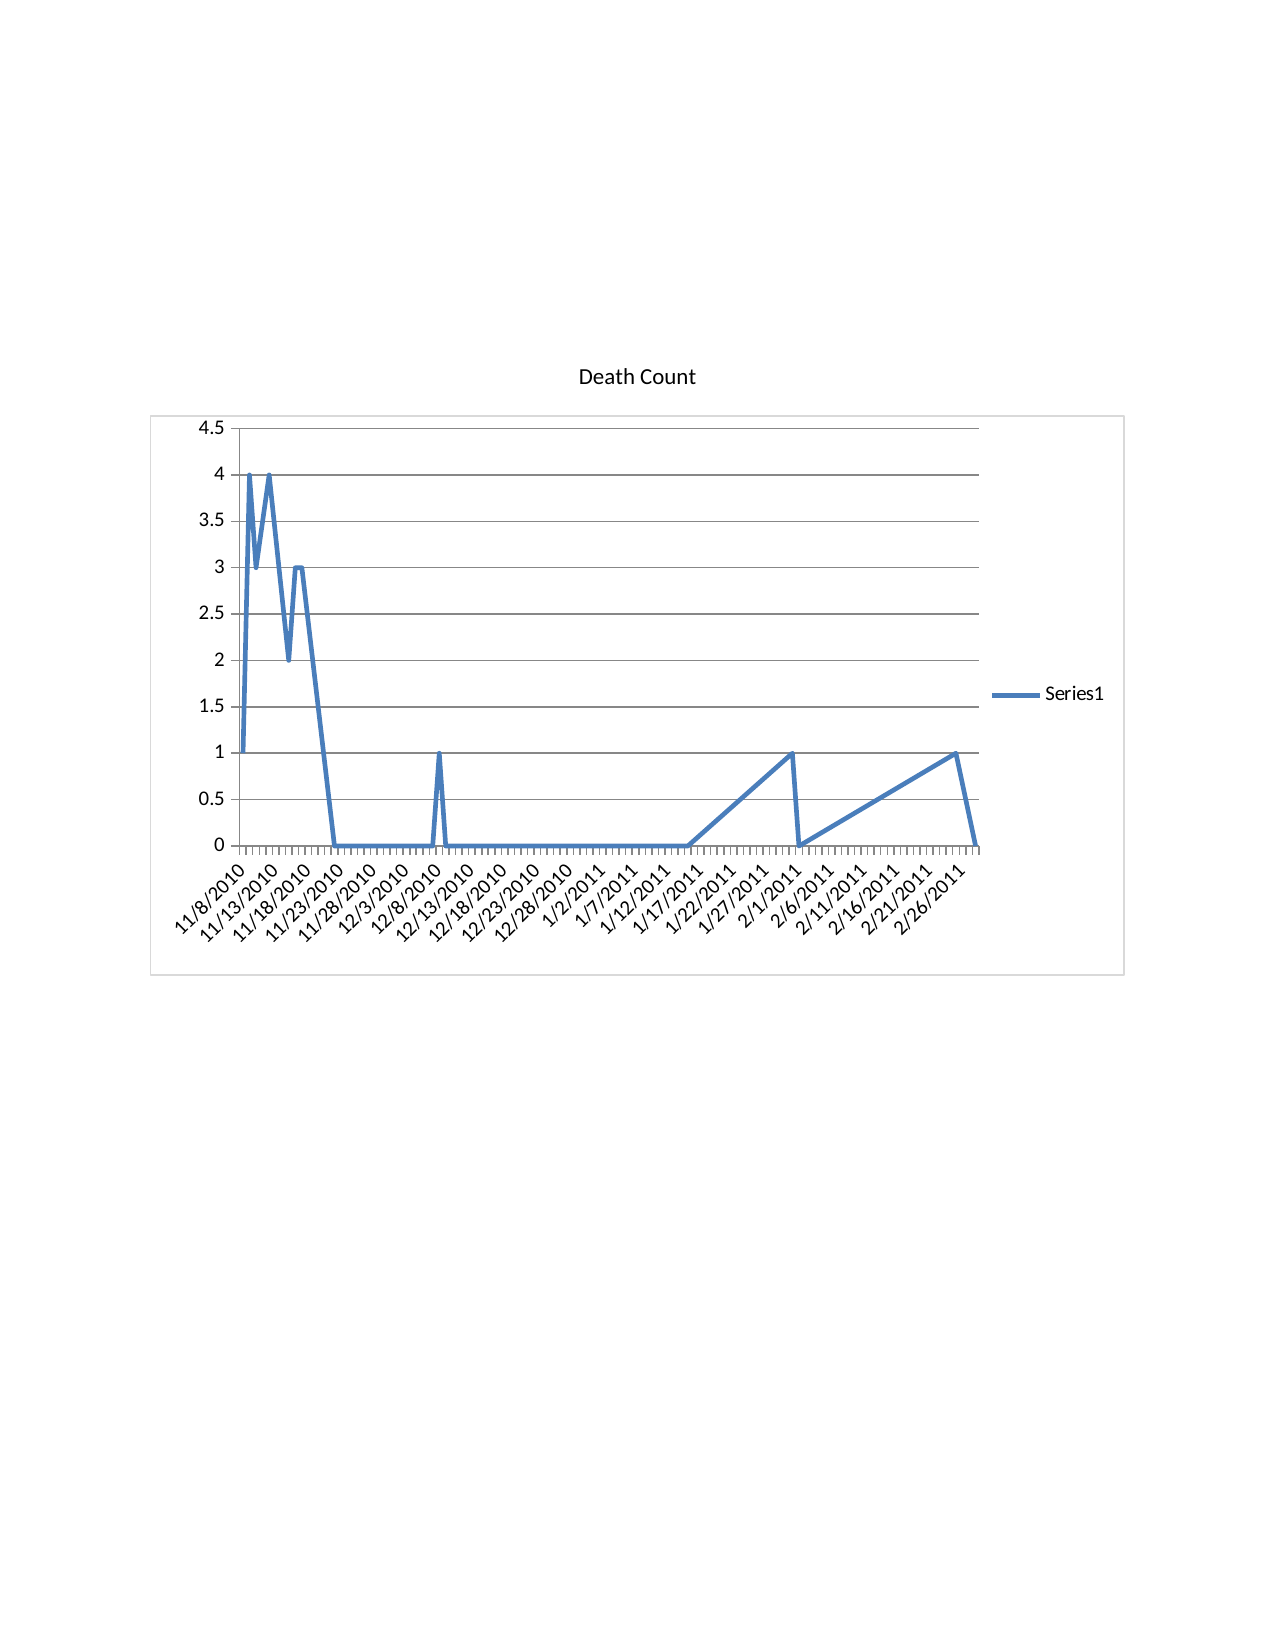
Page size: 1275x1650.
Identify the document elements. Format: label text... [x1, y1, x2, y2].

text Death Count [150, 362, 1125, 390]
